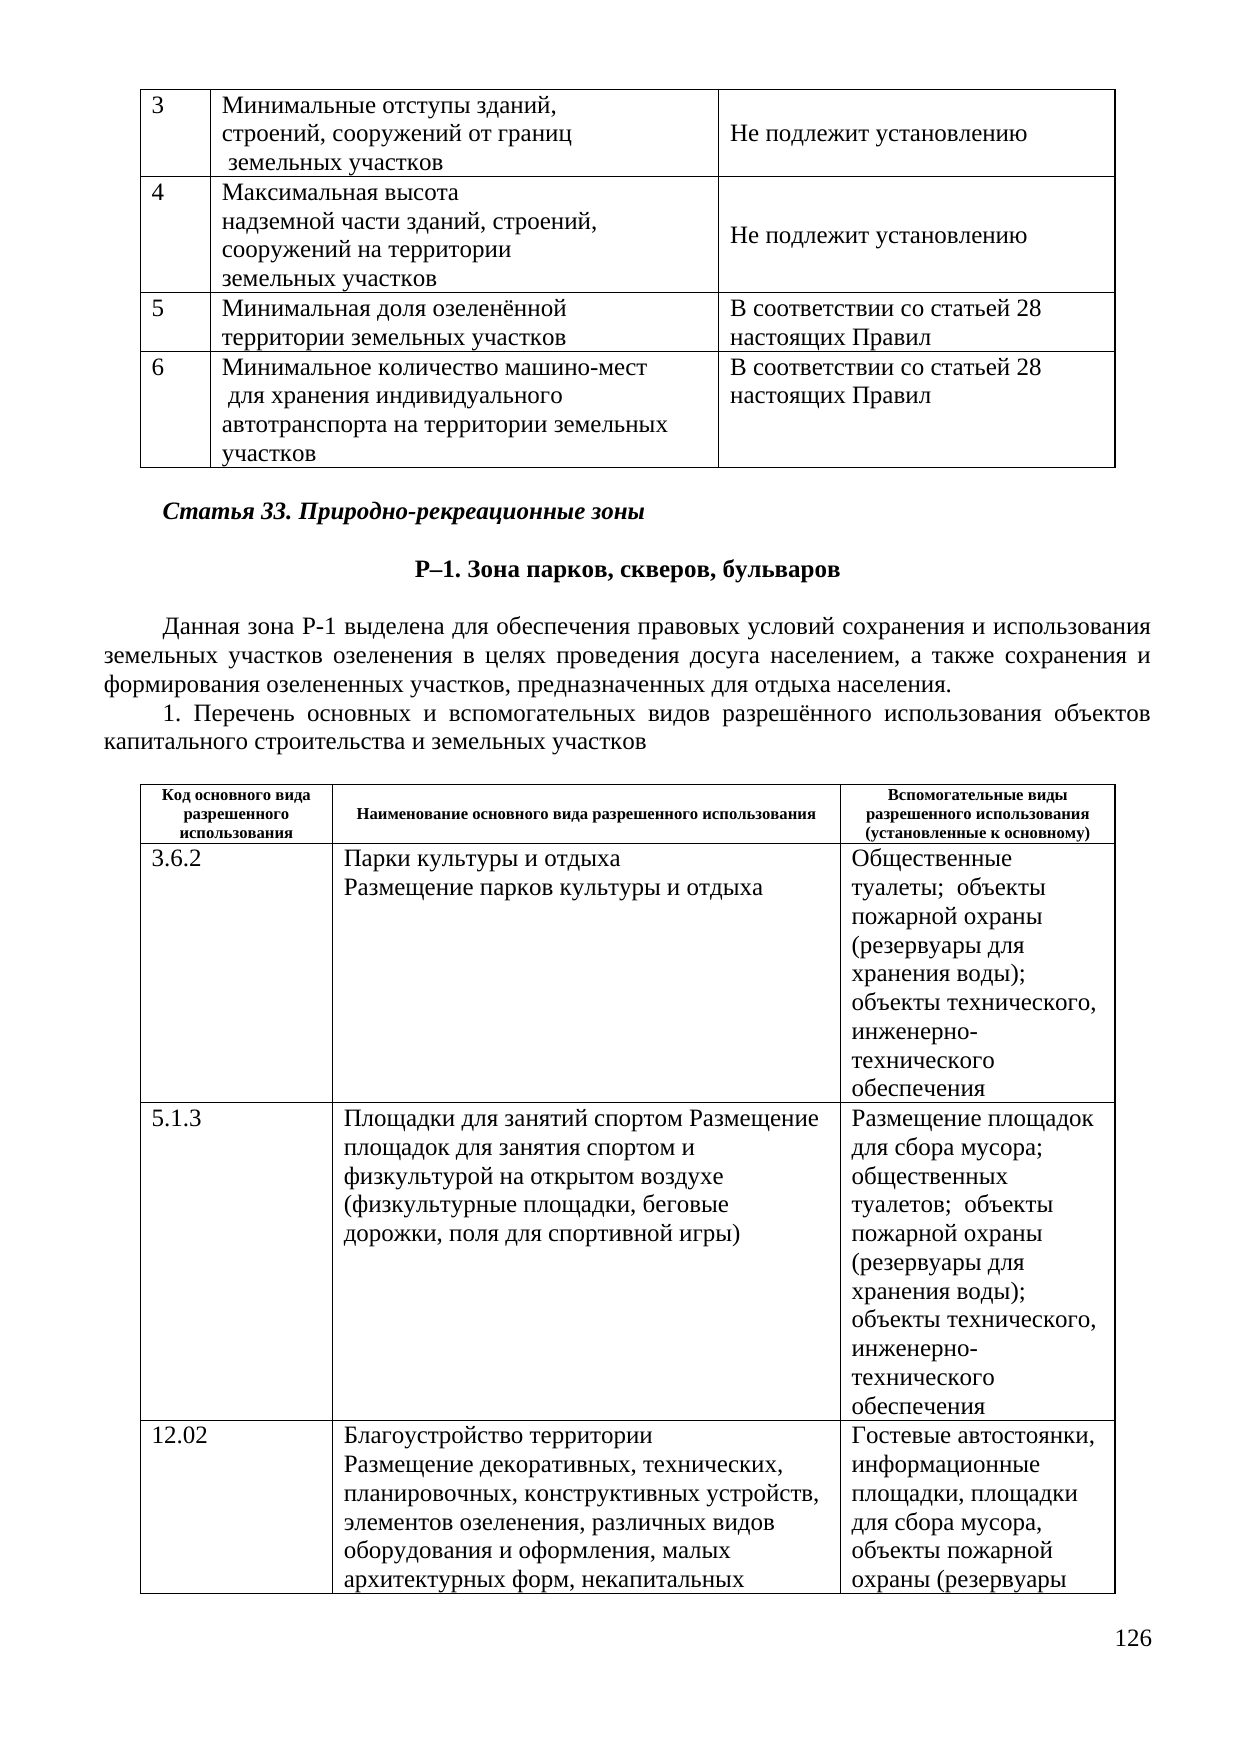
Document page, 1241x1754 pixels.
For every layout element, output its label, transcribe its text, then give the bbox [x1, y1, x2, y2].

table_cell Размещение площадок для сбора мусора; общественных туалетов; объекты пожарной охраны (резервуары для хранения воды); объекты технического, инженерно-технического обеспечения [841, 1103, 1114, 1419]
table_cell В соответствии со статьей 28 настоящих Правил [719, 293, 1114, 351]
text Данная зона Р-1 выделена для обеспечения правовых условий сохранения и использования земельных участков озеленения в целях проведения досуга населением, а также сохранения и формирования озелененных участков, предназначенных для отдыха населения. [103, 611, 1152, 698]
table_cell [719, 90, 1114, 176]
table_header Код основного вида разрешенного использования [141, 785, 332, 842]
table_cell 3 [141, 90, 210, 176]
text Статья 33. Природно-рекреационные зоны [103, 496, 1152, 525]
table_cell Площадки для занятий спортом Размещение площадок для занятия спортом и физкультурой на открытом воздухе (физкультурные площадки, беговые дорожки, поля для спортивной игры) [333, 1103, 840, 1419]
table_cell Минимальные отступы зданий, строений, сооружений от границ земельных участков [211, 90, 718, 176]
table_cell Максимальная высота надземной части зданий, строений, сооружений на территории земельных участков [211, 177, 718, 292]
table_header Наименование основного вида разрешенного использования [333, 785, 840, 842]
table_cell 12.02 [141, 1421, 332, 1593]
table_cell Не подлежит установлению [719, 177, 1114, 292]
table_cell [841, 1421, 1114, 1593]
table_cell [333, 1421, 840, 1593]
table_header Вспомогательные виды разрешенного использования (установленные к основному) [841, 785, 1114, 842]
table_cell 4 [141, 177, 210, 292]
table_cell 5.1.3 [141, 1103, 332, 1419]
text Р–1. Зона парков, скверов, бульваров [103, 554, 1152, 583]
table_cell Минимальная доля озеленённой территории земельных участков [211, 293, 718, 351]
table_cell 6 [141, 352, 210, 467]
table_cell 3.6.2 [141, 844, 332, 1102]
table_cell Минимальное количество машино-мест для хранения индивидуального автотранспорта на территории земельных участков [211, 352, 718, 467]
table_cell Общественные туалеты; объекты пожарной охраны (резервуары для хранения воды); объекты технического, инженерно-технического обеспечения [841, 844, 1114, 1102]
table_cell Парки культуры и отдыха Размещение парков культуры и отдыха [333, 844, 840, 1102]
text 1. Перечень основных и вспомогательных видов разрешённого использования объектов капитального строительства и земельных участков [103, 698, 1152, 755]
table_cell 5 [141, 293, 210, 351]
table_cell В соответствии со статьей 28 настоящих Правил [719, 352, 1114, 467]
